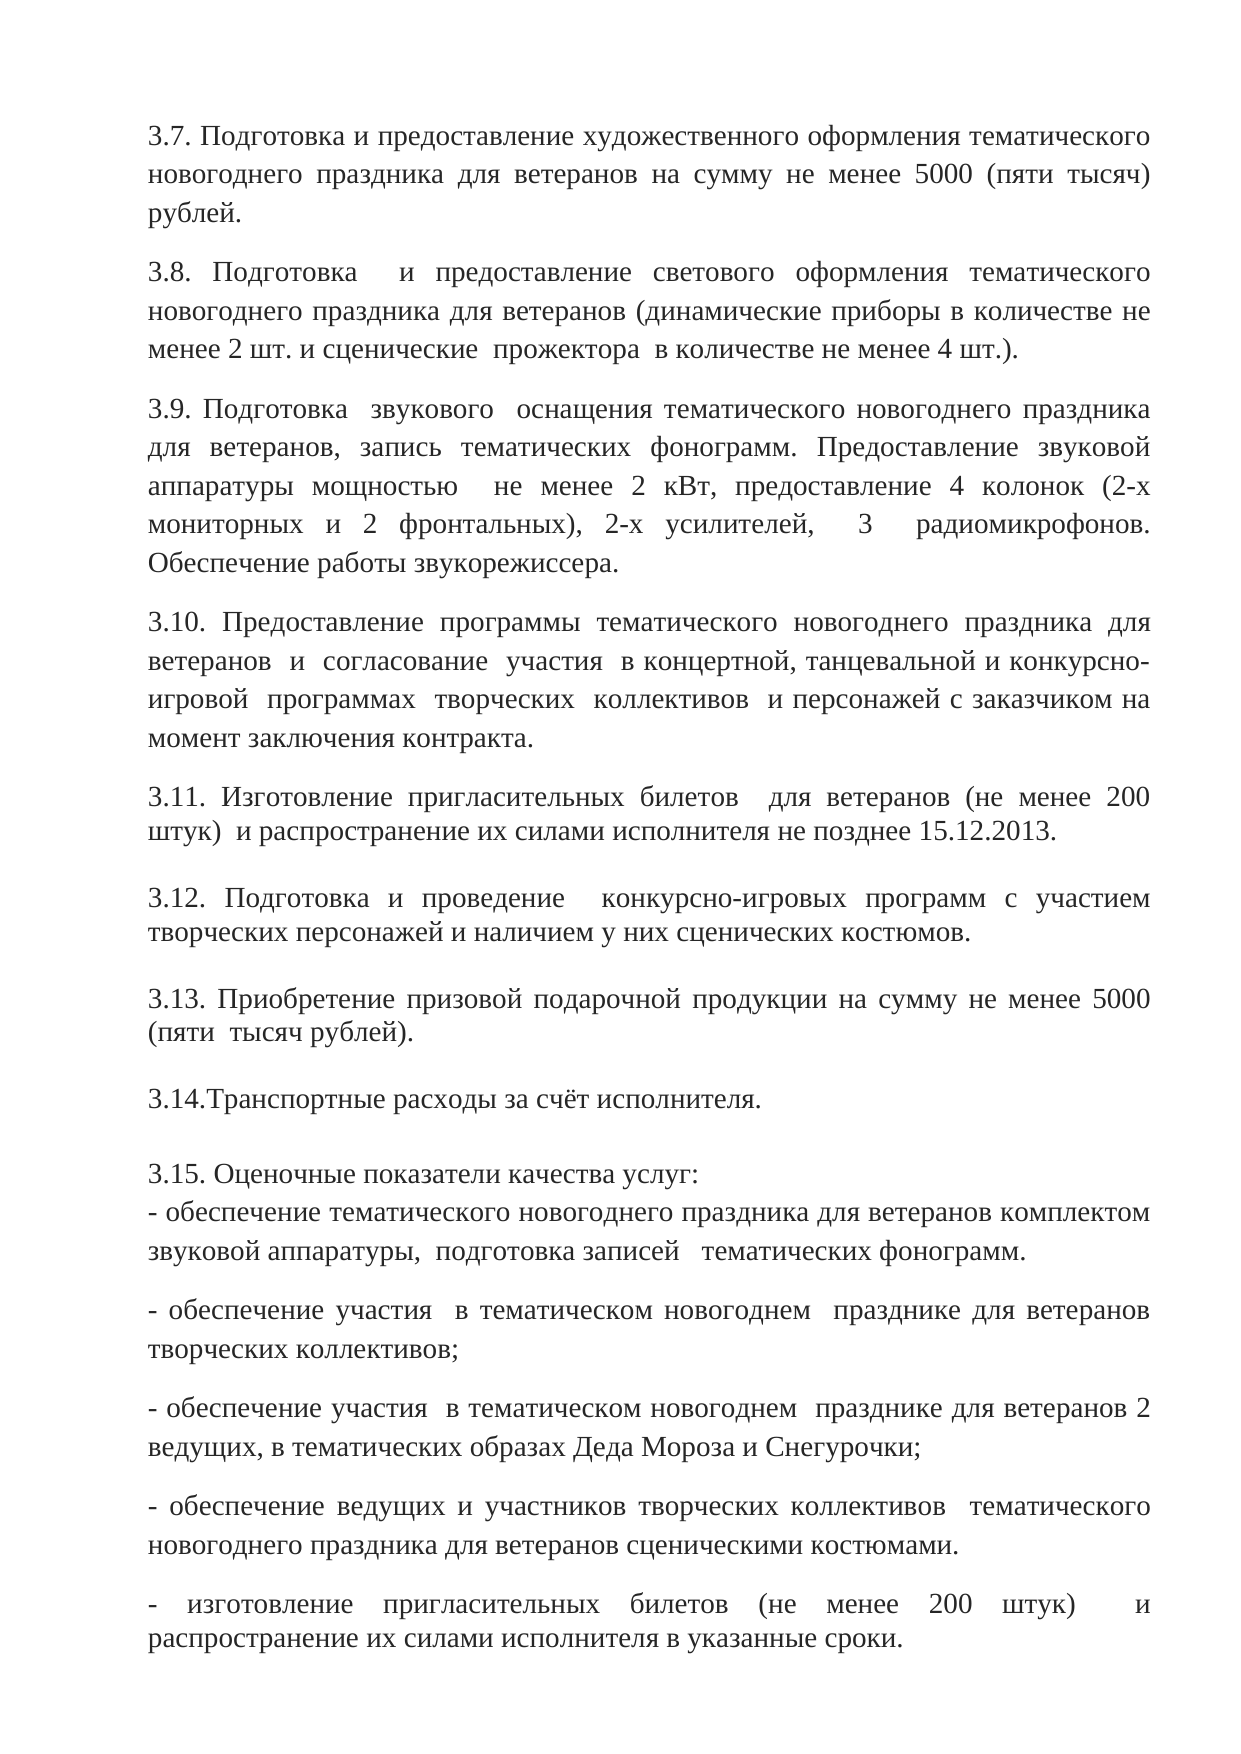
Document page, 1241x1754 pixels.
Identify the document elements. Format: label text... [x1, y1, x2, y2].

text - обеспечение участия в тематическом новогоднем празднике для ветеранов 2 ведущих, в тематических образах Деда Мороза и Снегурочки; [148, 1390, 1152, 1462]
text 3.13. Приобретение призовой подарочной продукции на сумму не менее 5000 (пяти тысяч рублей). [148, 981, 1152, 1048]
text 3.11. Изготовление пригласительных билетов для ветеранов (не менее 200 штук) и распространение их силами исполнителя не позднее 15.12.2013. [148, 779, 1152, 847]
text 3.9. Подготовка звукового оснащения тематического новогоднего праздника для ветеранов, запись тематических фонограмм. Предоставление звуковой аппаратуры мощностью не менее 2 кВт, предоставление 4 колонок (2-х мониторных и 2 фронтальных), 2-х усилителей, 3 радиомикрофонов. Обеспечение работы звукорежиссера. [148, 391, 1152, 579]
text 3.15. Оценочные показатели качества услуг: [148, 1156, 1152, 1189]
text 3.12. Подготовка и проведение конкурсно-игровых программ с участием творческих персонажей и наличием у них сценических костюмов. [148, 880, 1152, 947]
text 3.10. Предоставление программы тематического новогоднего праздника для ветеранов и согласование участия в концертной, танцевальной и конкурсно-игровой программах творческих коллективов и персонажей с заказчиком на момент заключения контракта. [148, 604, 1152, 754]
text - обеспечение ведущих и участников творческих коллективов тематического новогоднего праздника для ветеранов сценическими костюмами. [148, 1488, 1152, 1560]
text 3.8. Подготовка и предоставление светового оформления тематического новогоднего праздника для ветеранов (динамические приборы в количестве не менее 2 шт. и сценические прожектора в количестве не менее 4 шт.). [148, 254, 1152, 365]
text 3.14.Транспортные расходы за счёт исполнителя. [148, 1081, 1152, 1115]
text - обеспечение тематического новогоднего праздника для ветеранов комплектом звуковой аппаратуры, подготовка записей тематических фонограмм. [148, 1194, 1152, 1267]
text - изготовление пригласительных билетов (не менее 200 штук) и распространение их силами исполнителя в указанные сроки. [148, 1586, 1152, 1653]
text - обеспечение участия в тематическом новогоднем празднике для ветеранов творческих коллективов; [148, 1292, 1152, 1364]
text 3.7. Подготовка и предоставление художественного оформления тематического новогоднего праздника для ветеранов на сумму не менее 5000 (пяти тысяч) рублей. [148, 118, 1152, 229]
